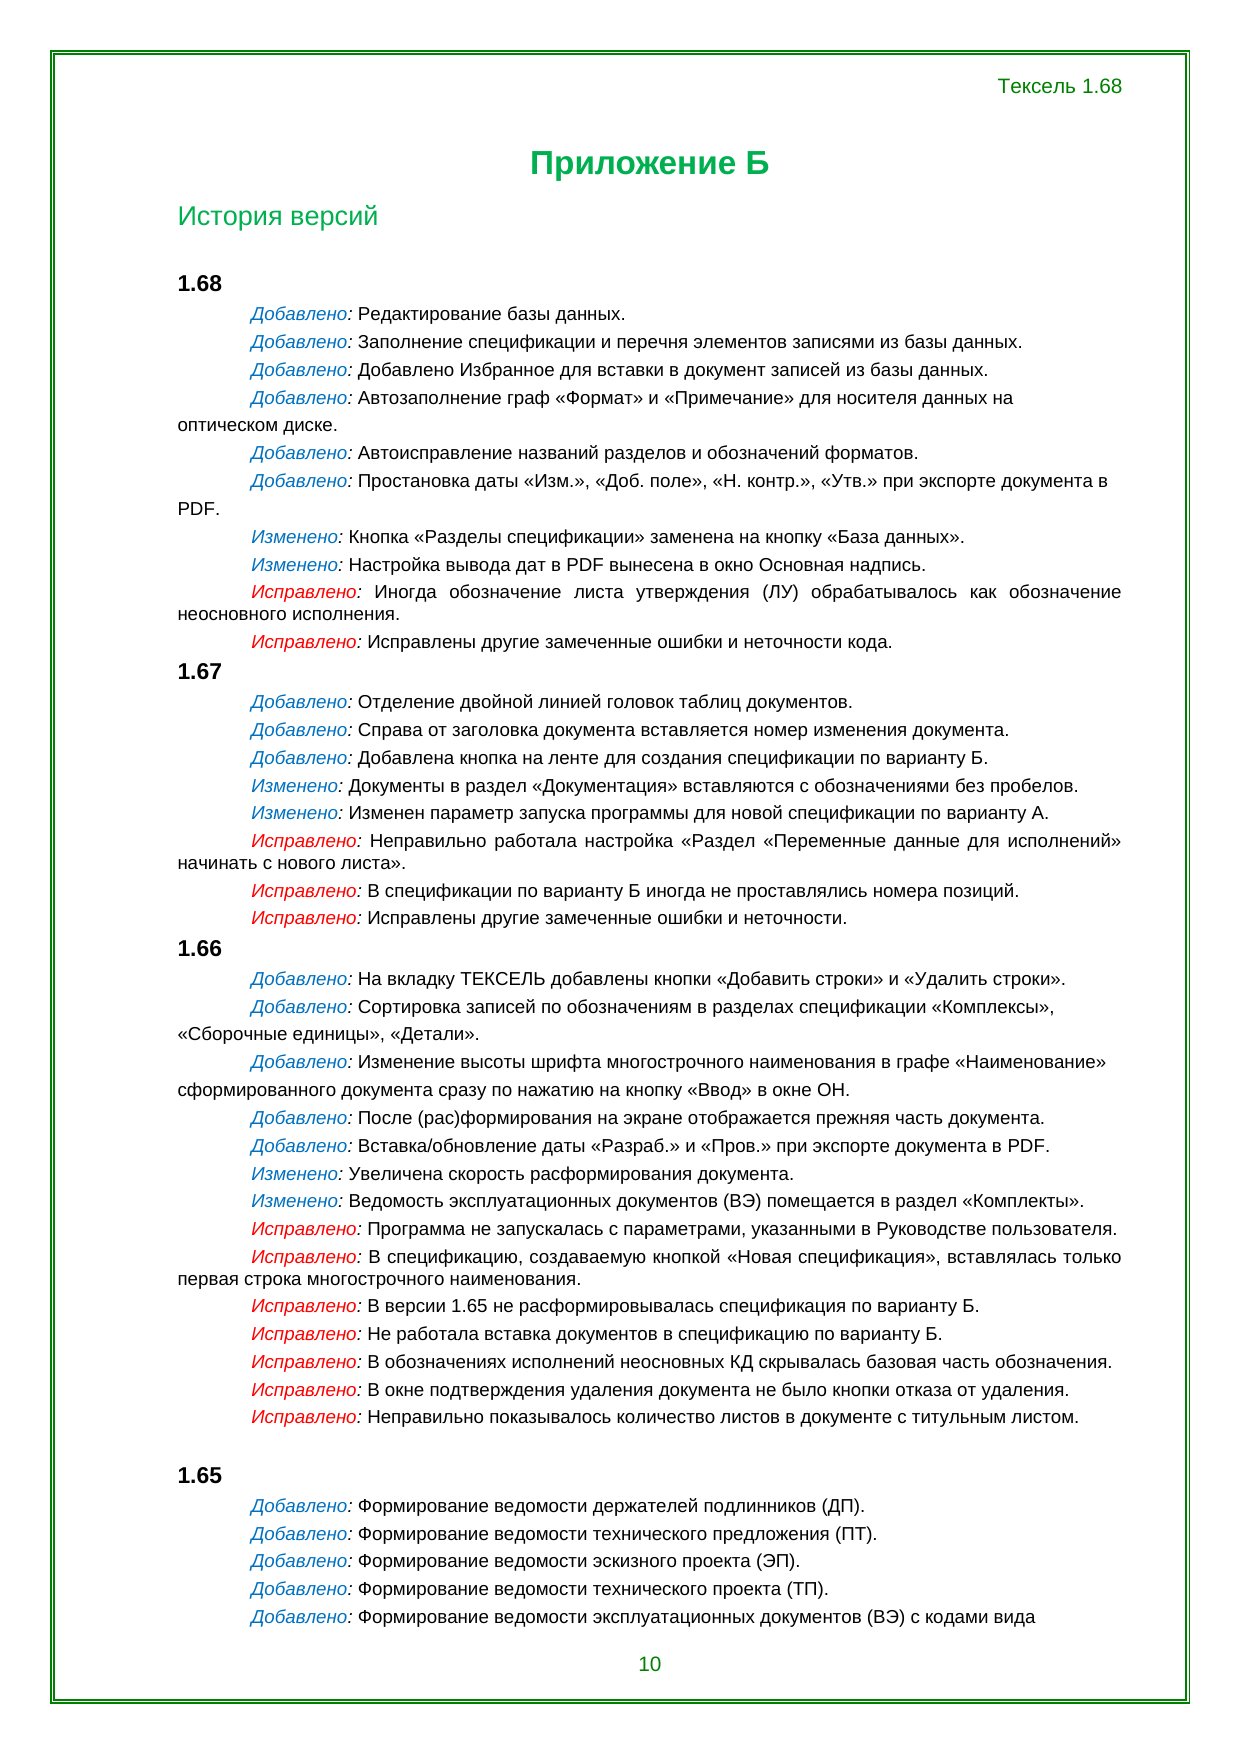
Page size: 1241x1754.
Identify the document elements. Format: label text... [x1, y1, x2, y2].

text Добавлено: Автоисправление названий разделов и обозначений форматов. [251, 442, 1122, 464]
text Добавлено: На вкладку ТЕКСЕЛЬ добавлены кнопки «Добавить строки» и «Удалить строки». [251, 968, 1122, 989]
text Добавлено: Добавлено Избранное для вставки в документ записей из базы данных. [251, 359, 1122, 380]
subtitle Приложение Б [177, 143, 1122, 182]
text Исправлено: В спецификацию, создаваемую кнопкой «Новая спецификация», вставлялась только первая строка многострочного наименования. [177, 1246, 1122, 1289]
subtitle История версий [177, 200, 1122, 232]
text PDF. [177, 498, 1122, 519]
text Изменено: Увеличена скорость расформирования документа. [251, 1162, 1122, 1184]
text Добавлено: Редактирование базы данных. [251, 303, 1122, 324]
text Добавлено: Формирование ведомости технического проекта (ТП). [251, 1578, 1122, 1599]
text Добавлено: Простановка даты «Изм.», «Доб. поле», «Н. контр.», «Утв.» при экспорте документа в [251, 470, 1122, 491]
text Исправлено: В окне подтверждения удаления документа не было кнопки отказа от удаления. [177, 1378, 1122, 1400]
text Добавлено: Автозаполнение граф «Формат» и «Примечание» для носителя данных на [251, 386, 1122, 408]
text Исправлено: В версии 1.65 не расформировывалась спецификация по варианту Б. [177, 1295, 1122, 1317]
text Добавлено: Отделение двойной линией головок таблиц документов. [251, 691, 1122, 712]
text Изменено: Изменен параметр запуска программы для новой спецификации по варианту А. [177, 802, 1122, 824]
text Изменено: Настройка вывода дат в PDF вынесена в окно Основная надпись. [177, 553, 1122, 575]
text 1.65 [177, 1462, 1122, 1488]
text 1.66 [177, 935, 1122, 961]
text оптическом диске. [177, 414, 1122, 436]
text Добавлено: Заполнение спецификации и перечня элементов записями из базы данных. [251, 331, 1122, 352]
text 1.67 [177, 658, 1122, 685]
text Исправлено: В спецификации по варианту Б иногда не проставлялись номера позиций. [177, 879, 1122, 901]
text Изменено: Ведомость эксплуатационных документов (ВЭ) помещается в раздел «Комплекты». [251, 1190, 1122, 1212]
text сформированного документа сразу по нажатию на кнопку «Ввод» в окне ОН. [177, 1079, 1122, 1100]
text Добавлено: Изменение высоты шрифта многострочного наименования в графе «Наименование» [251, 1051, 1122, 1073]
text 1.68 [177, 270, 1122, 297]
text «Сборочные единицы», «Детали». [177, 1023, 1122, 1045]
text Добавлено: Формирование ведомости эксплуатационных документов (ВЭ) с кодами вида [251, 1606, 1122, 1627]
text Добавлено: После (рас)формирования на экране отображается прежняя часть документа. [251, 1107, 1122, 1128]
text Добавлено: Добавлена кнопка на ленте для создания спецификации по варианту Б. [251, 747, 1122, 768]
text Добавлено: Справа от заголовка документа вставляется номер изменения документа. [251, 719, 1122, 740]
text Исправлено: Программа не запускалась с параметрами, указанными в Руководстве пользователя. [177, 1218, 1122, 1239]
text Исправлено: В обозначениях исполнений неосновных КД скрывалась базовая часть обозначения. [177, 1351, 1122, 1372]
text Исправлено: Неправильно показывалось количество листов в документе с титульным листом. [177, 1406, 1122, 1428]
text Добавлено: Формирование ведомости технического предложения (ПТ). [251, 1522, 1122, 1544]
text Исправлено: Исправлены другие замеченные ошибки и неточности кода. [177, 631, 1122, 652]
text Добавлено: Формирование ведомости держателей подлинников (ДП). [251, 1494, 1122, 1516]
text Изменено: Кнопка «Разделы спецификации» заменена на кнопку «База данных». [177, 526, 1122, 547]
text Исправлено: Не работала вставка документов в спецификацию по варианту Б. [177, 1323, 1122, 1344]
text Добавлено: Сортировка записей по обозначениям в разделах спецификации «Комплексы», [251, 995, 1122, 1017]
text Исправлено: Иногда обозначение листа утверждения (ЛУ) обрабатывалось как обозначение неосновного исполнения. [177, 581, 1122, 624]
text Добавлено: Вставка/обновление даты «Разраб.» и «Пров.» при экспорте документа в PDF. [251, 1134, 1122, 1156]
text Добавлено: Формирование ведомости эскизного проекта (ЭП). [251, 1550, 1122, 1572]
text Исправлено: Исправлены другие замеченные ошибки и неточности. [177, 907, 1122, 929]
text Изменено: Документы в раздел «Документация» вставляются с обозначениями без пробелов. [251, 774, 1122, 796]
text Исправлено: Неправильно работала настройка «Раздел «Переменные данные для исполнений» начинать с нового листа». [177, 830, 1122, 873]
